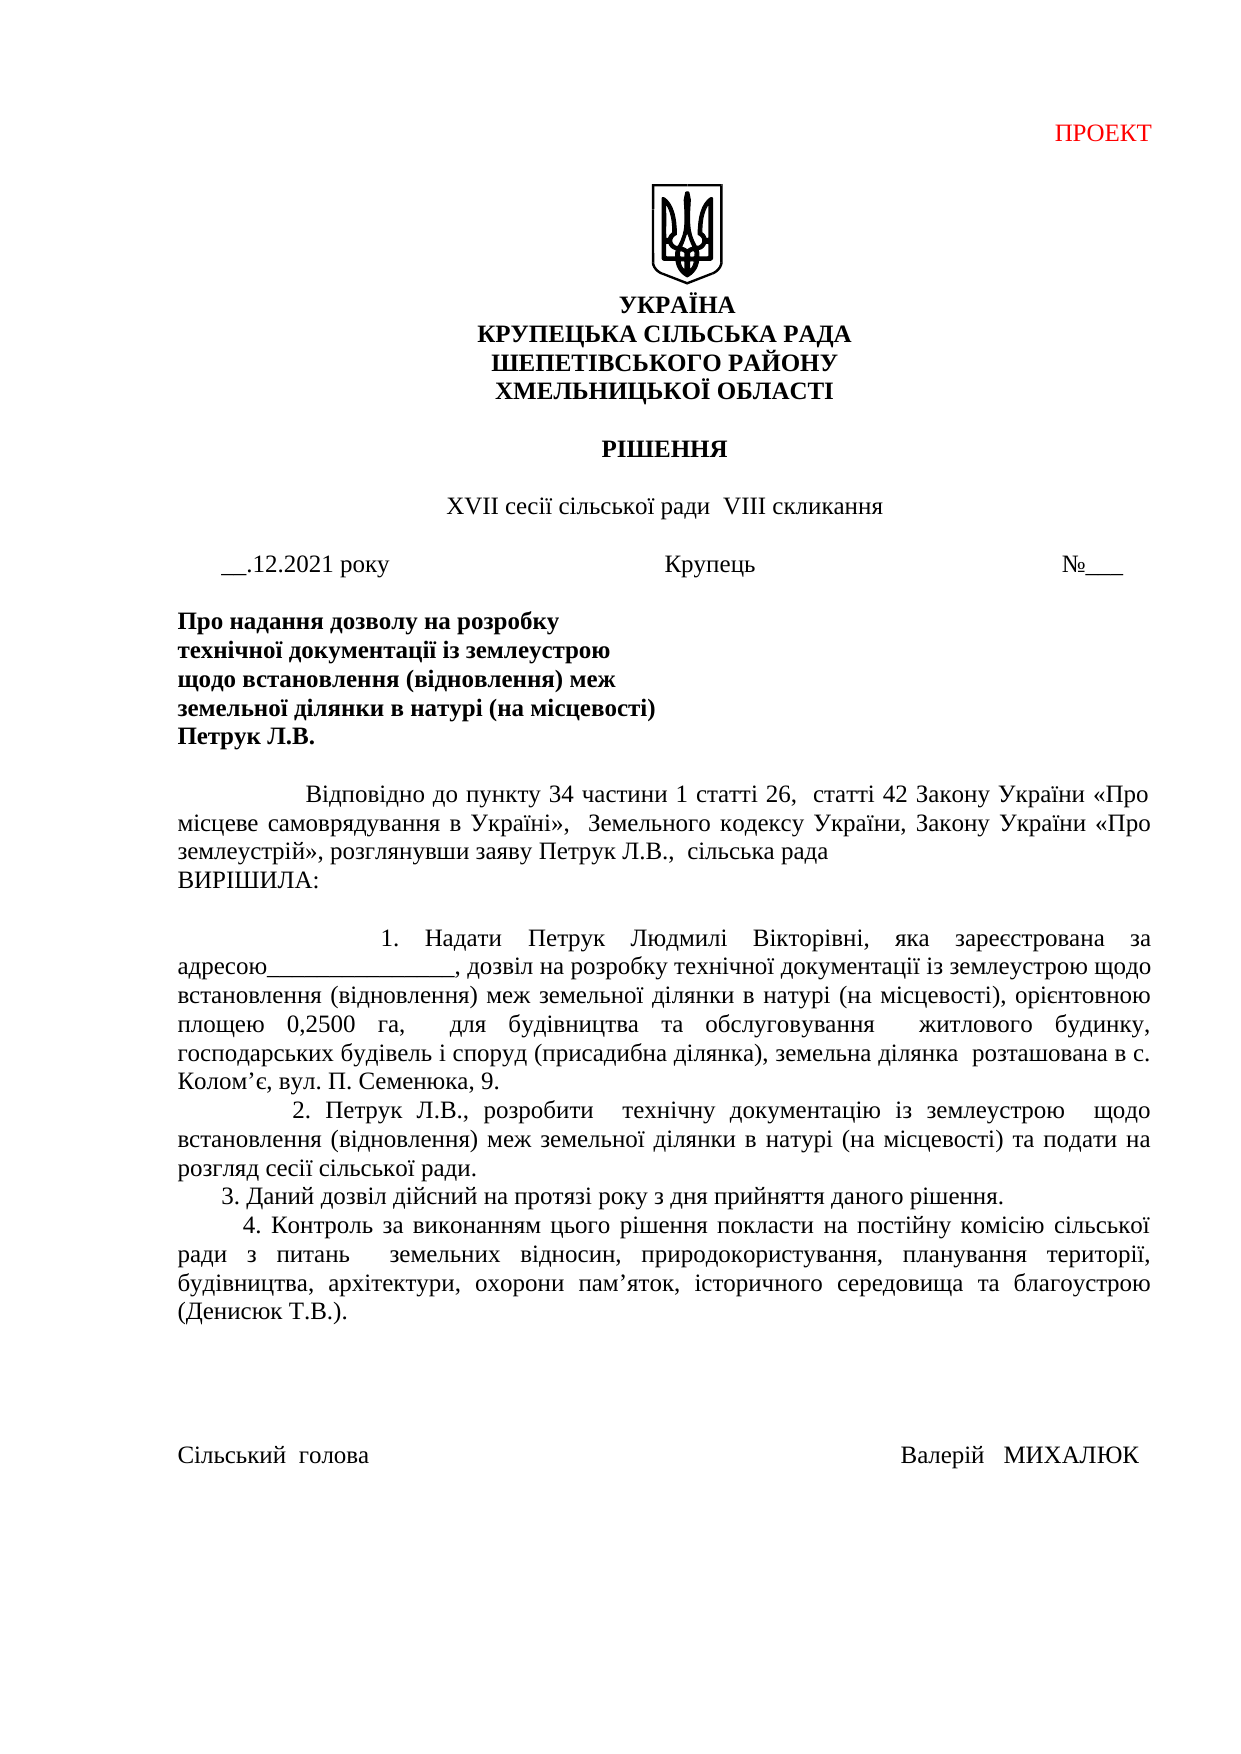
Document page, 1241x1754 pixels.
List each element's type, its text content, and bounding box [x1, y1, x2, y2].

text технічної документації із землеустрою [177, 635, 1152, 664]
text Сільський голова Валерій МИХАЛЮК [177, 1440, 1152, 1469]
text 3. Даний дозвіл дійсний на протязі року з дня прийняття даного рішення. [177, 1181, 1152, 1210]
text 4. Контроль за виконанням цього рішення покласти на постійну комісію сільської ради з питань земельних відносин, природокористування, планування території, будівництва, архітектури, охорони пам’яток, історичного середовища та благоустрою (Денисюк Т.В.). [177, 1210, 1152, 1325]
text 1. Надати Петрук Людмилі Вікторівні, яка зареєстрована за адресою_______________, дозвіл на розробку технічної документації із землеустрою щодо встановлення (відновлення) меж земельної ділянки в натурі (на місцевості), орієнтовною площею 0,2500 га, для будівництва та обслуговування житлового будинку, господарських будівель і споруд (присадибна ділянка), земельна ділянка розташована в с. Колом’є, вул. П. Семенюка, 9. [177, 923, 1152, 1095]
text щодо встановлення (відновлення) меж [177, 664, 1152, 693]
text ШЕПЕТІВСЬКОГО РАЙОНУ [177, 348, 1152, 376]
text земельної ділянки в натурі (на місцевості) [177, 693, 1152, 721]
text Петрук Л.В. [177, 721, 1152, 750]
text 2. Петрук Л.В., розробити технічну документацію із землеустрою щодо встановлення (відновлення) меж земельної ділянки в натурі (на місцевості) та подати на розгляд сесії сільської ради. [177, 1095, 1152, 1181]
text РІШЕННЯ [177, 434, 1152, 463]
text ХМЕЛЬНИЦЬКОЇ ОБЛАСТІ [177, 376, 1152, 405]
text КРУПЕЦЬКА СІЛЬСЬКА РАДА [177, 319, 1152, 348]
text __.12.2021 року Крупець №___ [177, 549, 1152, 578]
text ХVІІ сесії сільської ради VІІІ скликання [177, 491, 1152, 520]
text УКРАЇНА [177, 290, 1152, 319]
text Відповідно до пункту 34 частини 1 статті 26, статті 42 Закону України «Про місцеве самоврядування в Україні», Земельного кодексу України, Закону України «Про землеустрій», розглянувши заяву Петрук Л.В., сільська рада [177, 779, 1152, 865]
text ВИРІШИЛА: [177, 865, 1152, 894]
text ПРОЕКТ [177, 118, 1152, 147]
text Про надання дозволу на розробку [177, 606, 1152, 635]
